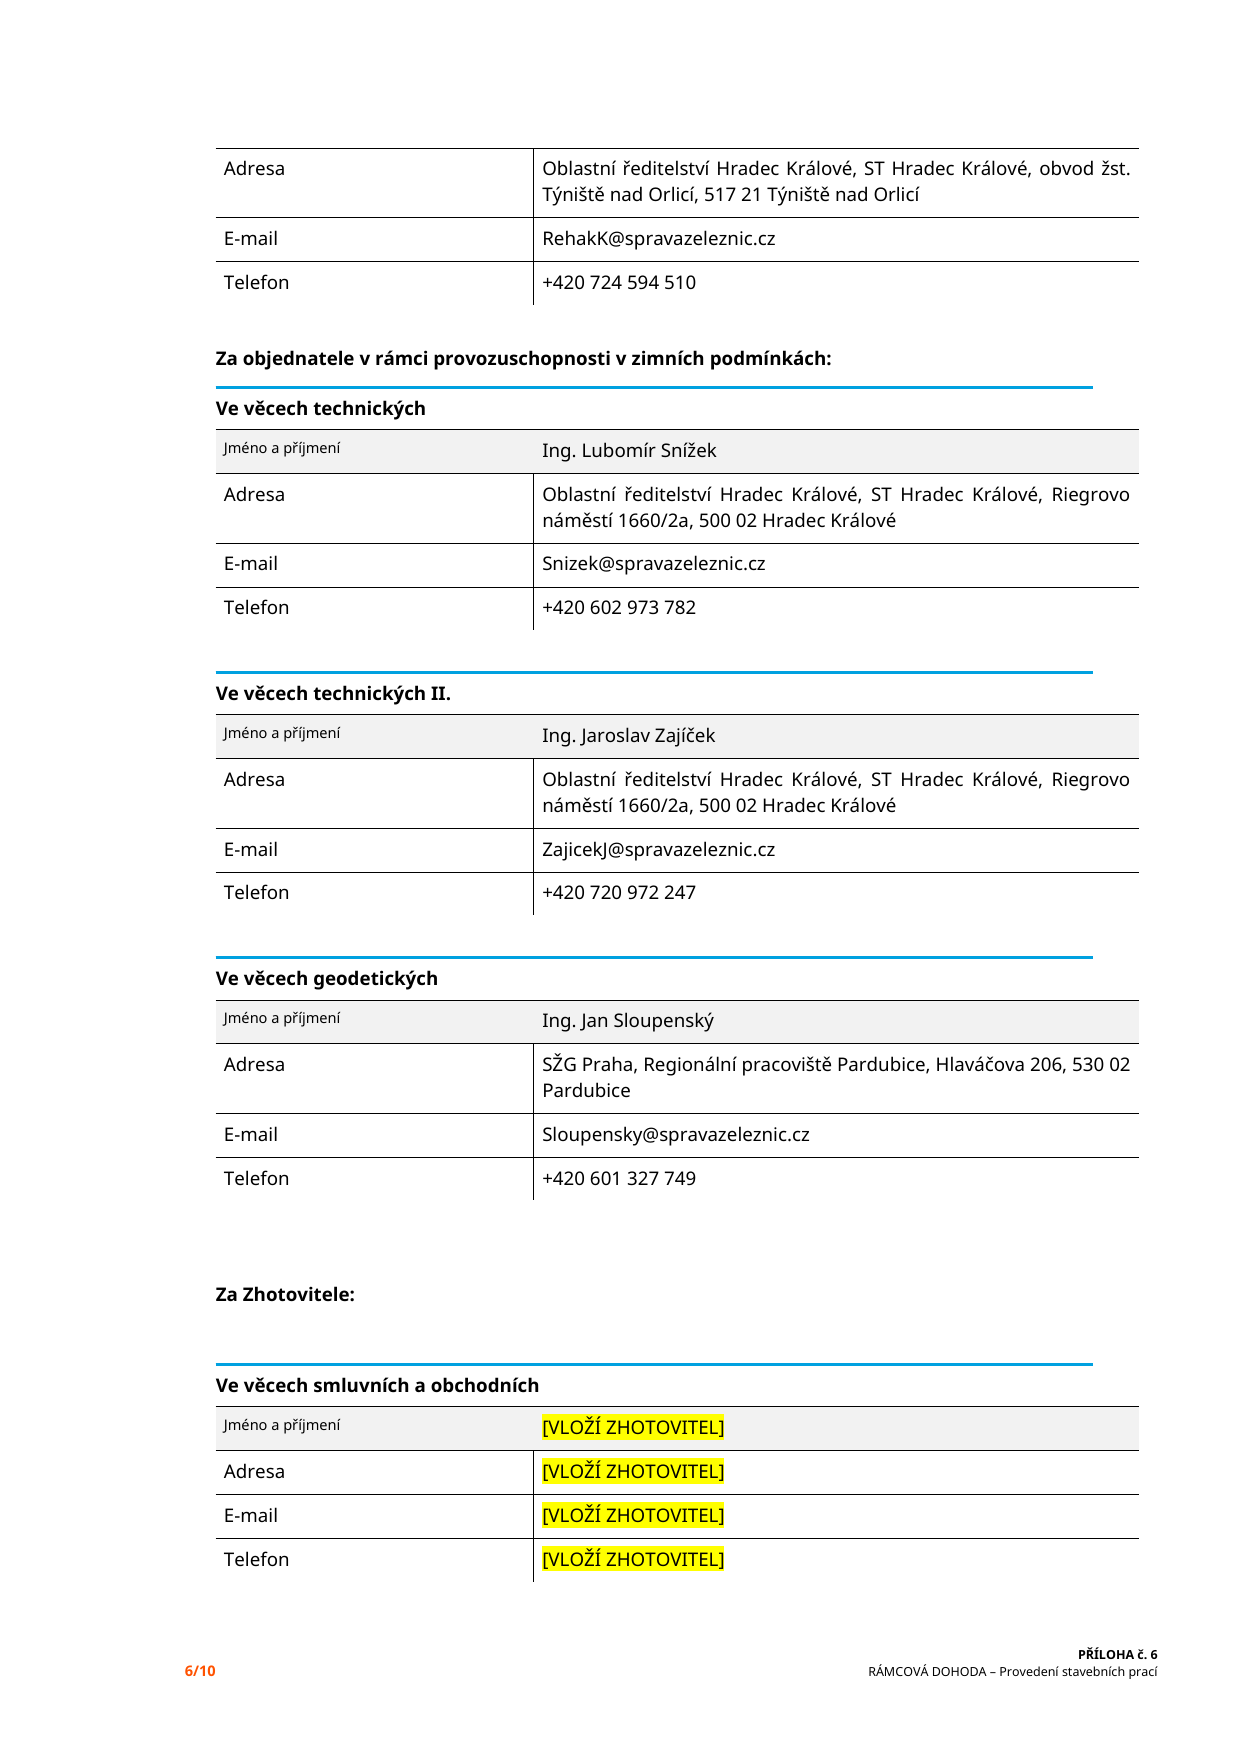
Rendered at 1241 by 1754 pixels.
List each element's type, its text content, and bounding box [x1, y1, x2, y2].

table_cell Adresa [216, 759, 533, 828]
table_cell ZajicekJ@spravazeleznic.cz [534, 829, 1139, 871]
table_header Ing. Jaroslav Zajíček [534, 715, 1139, 758]
table_cell Telefon [216, 873, 533, 915]
table_cell E-mail [216, 218, 533, 261]
text Za Zhotovitele: [216, 1281, 1093, 1307]
table_cell Telefon [216, 1539, 533, 1582]
table_cell E-mail [216, 1114, 533, 1157]
table_cell Oblastní ředitelství Hradec Králové, ST Hradec Králové, Riegrovo náměstí 1660/2a, 500 02 Hradec Králové [534, 759, 1139, 828]
table_cell Oblastní ředitelství Hradec Králové, ST Hradec Králové, Riegrovo náměstí 1660/2a, 500 02 Hradec Králové [534, 474, 1139, 542]
table_cell E-mail [216, 1495, 533, 1538]
table_cell +420 724 594 510 [534, 262, 1139, 304]
table_cell SŽG Praha, Regionální pracoviště Pardubice, Hlaváčova 206, 530 02 Pardubice [534, 1044, 1139, 1113]
table_cell Adresa [216, 1044, 533, 1113]
text Ve věcech technických [216, 389, 1093, 421]
table_header Ing. Lubomír Snížek [534, 430, 1139, 473]
table_header Jméno a příjmení [216, 1001, 534, 1043]
table_header Jméno a příjmení [216, 1407, 534, 1450]
table_cell Adresa [216, 149, 533, 217]
table_cell Telefon [216, 1158, 533, 1200]
table_cell +420 601 327 749 [534, 1158, 1139, 1200]
table_header [VLOŽÍ ZHOTOVITEL] [534, 1407, 1139, 1450]
text Za objednatele v rámci provozuschopnosti v zimních podmínkách: [216, 345, 1093, 371]
table_cell [VLOŽÍ ZHOTOVITEL] [534, 1539, 1139, 1582]
table_cell Adresa [216, 474, 533, 542]
table_cell Oblastní ředitelství Hradec Králové, ST Hradec Králové, obvod žst. Týniště nad Orlicí, 517 21 Týniště nad Orlicí [534, 149, 1139, 217]
table_cell +420 720 972 247 [534, 873, 1139, 915]
table_cell E-mail [216, 829, 533, 871]
table_cell Telefon [216, 262, 533, 304]
table_cell Snizek@spravazeleznic.cz [534, 544, 1139, 586]
table_cell [VLOŽÍ ZHOTOVITEL] [534, 1451, 1139, 1494]
table_header Ing. Jan Sloupenský [534, 1001, 1139, 1043]
table_header Jméno a příjmení [216, 715, 534, 758]
table_header Jméno a příjmení [216, 430, 534, 473]
table_cell Adresa [216, 1451, 533, 1494]
table_cell Telefon [216, 588, 533, 630]
text Ve věcech smluvních a obchodních [216, 1366, 1093, 1397]
table_cell RehakK@spravazeleznic.cz [534, 218, 1139, 261]
table_cell E-mail [216, 544, 533, 586]
table_cell +420 602 973 782 [534, 588, 1139, 630]
text Ve věcech geodetických [216, 959, 1093, 991]
table_cell Sloupensky@spravazeleznic.cz [534, 1114, 1139, 1157]
text Ve věcech technických II. [216, 674, 1093, 706]
table_cell [VLOŽÍ ZHOTOVITEL] [534, 1495, 1139, 1538]
